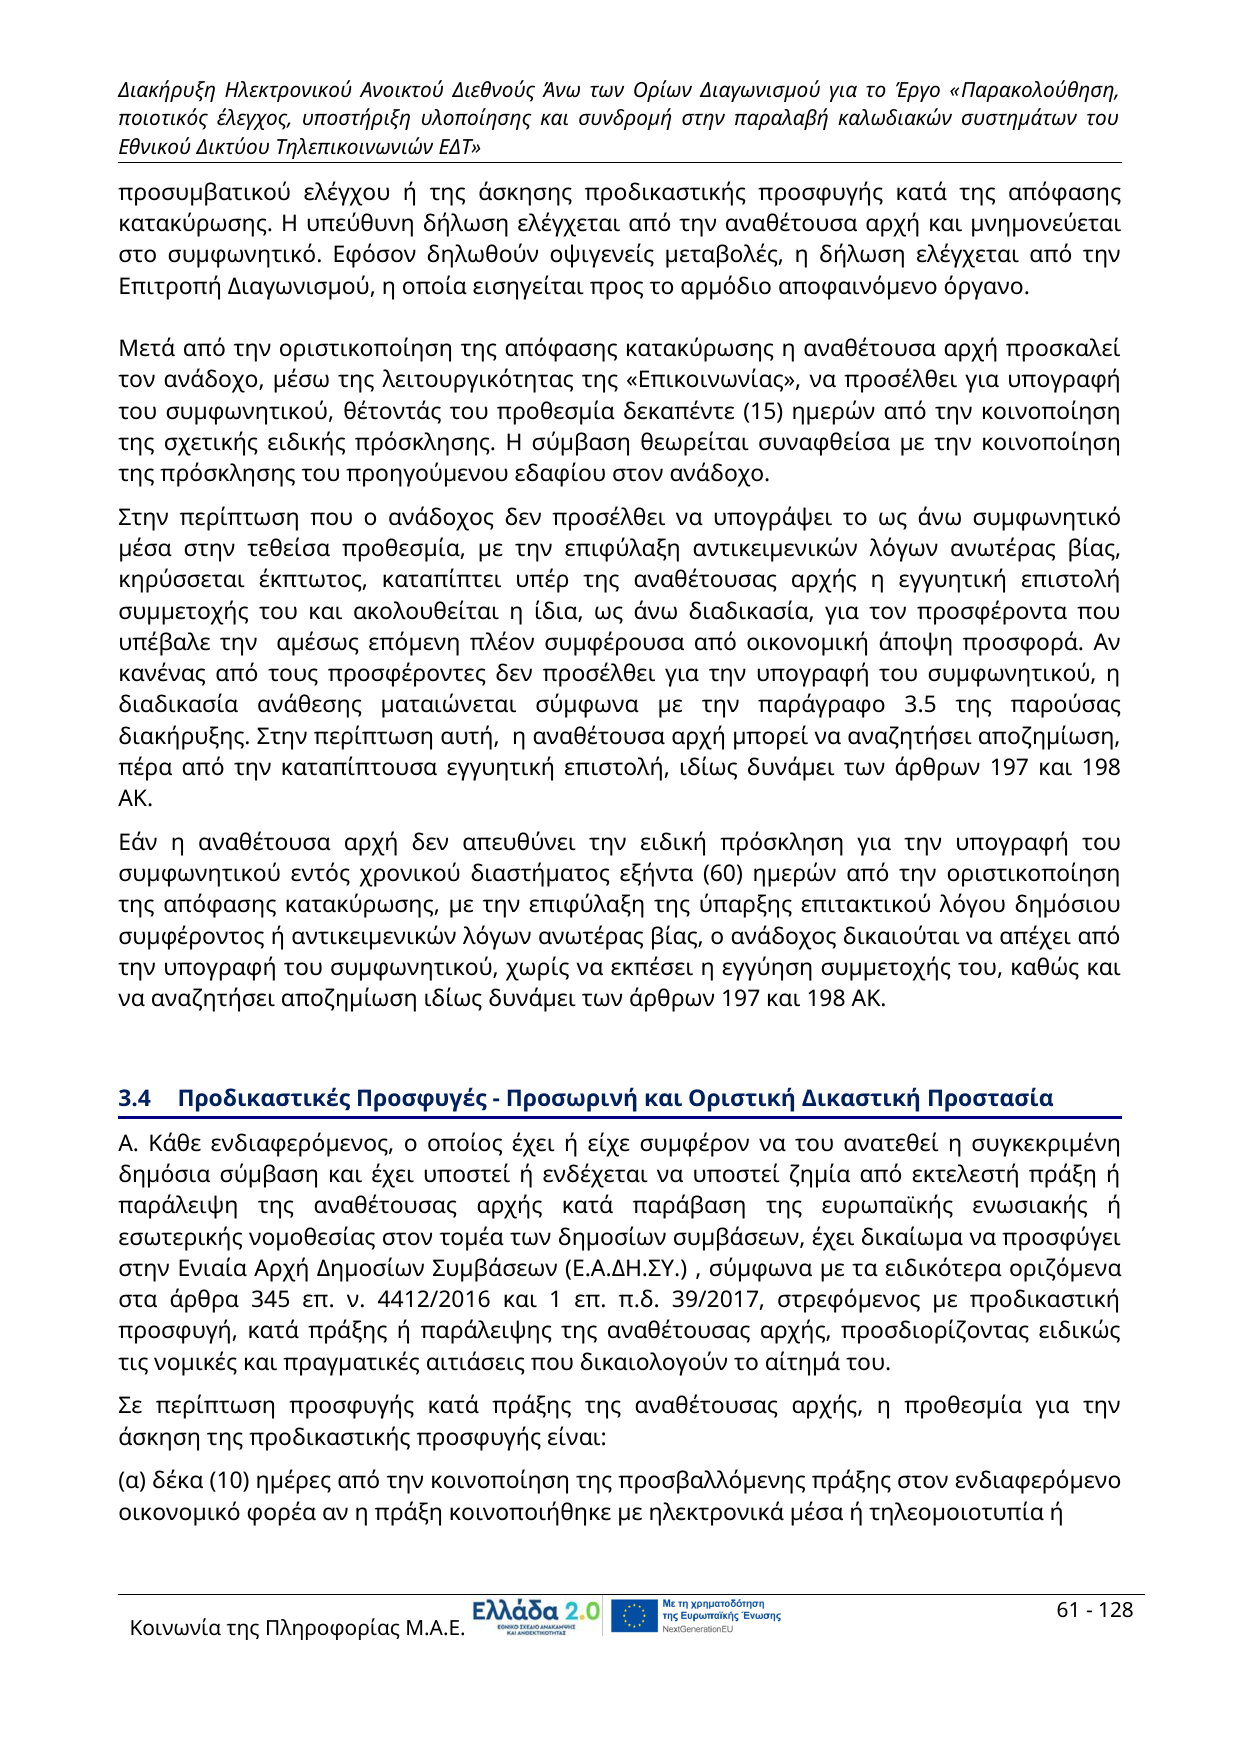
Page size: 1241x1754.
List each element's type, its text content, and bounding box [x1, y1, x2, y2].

subtitle Προδικαστικές Προσφυγές - Προσωρινή και Οριστική Δικαστική Προστασία [118, 1082, 1122, 1116]
text Σε περίπτωση προσφυγής κατά πράξης της αναθέτουσας αρχής, η προθεσμία για την άσκηση της προδικαστικής προσφυγής είναι: [118, 1389, 1122, 1452]
text Στην περίπτωση που ο ανάδοχος δεν προσέλθει να υπογράψει το ως άνω συμφωνητικό μέσα στην τεθείσα προθεσμία, με την επιφύλαξη αντικειμενικών λόγων ανωτέρας βίας, κηρύσσεται έκπτωτος, καταπίπτει υπέρ της αναθέτουσας αρχής η εγγυητική επιστολή συμμετοχής του και ακολουθείται η ίδια, ως άνω διαδικασία, για τον προσφέροντα που υπέβαλε την αμέσως επόμενη πλέον συμφέρουσα από οικονομική άποψη προσφορά. Αν κανένας από τους προσφέροντες δεν προσέλθει για την υπογραφή του συμφωνητικού, η διαδικασία ανάθεσης ματαιώνεται σύμφωνα με την παράγραφο 3.5 της παρούσας διακήρυξης. Στην περίπτωση αυτή, η αναθέτουσα αρχή μπορεί να αναζητήσει αποζημίωση, πέρα από την καταπίπτουσα εγγυητική επιστολή, ιδίως δυνάμει των άρθρων 197 και 198 ΑΚ. [118, 501, 1122, 813]
picture [471, 1595, 786, 1636]
text Μετά από την οριστικοποίηση της απόφασης κατακύρωσης η αναθέτουσα αρχή προσκαλεί τον ανάδοχο, μέσω της λειτουργικότητας της «Επικοινωνίας», να προσέλθει για υπογραφή του συμφωνητικού, θέτοντάς του προθεσμία δεκαπέντε (15) ημερών από την κοινοποίηση της σχετικής ειδικής πρόσκλησης. Η σύμβαση θεωρείται συναφθείσα με την κοινοποίηση της πρόσκλησης του προηγούμενου εδαφίου στον ανάδοχο. [118, 332, 1122, 488]
text Εάν η αναθέτουσα αρχή δεν απευθύνει την ειδική πρόσκληση για την υπογραφή του συμφωνητικού εντός χρονικού διαστήματος εξήντα (60) ημερών από την οριστικοποίηση της απόφασης κατακύρωσης, με την επιφύλαξη της ύπαρξης επιτακτικού λόγου δημόσιου συμφέροντος ή αντικειμενικών λόγων ανωτέρας βίας, ο ανάδοχος δικαιούται να απέχει από την υπογραφή του συμφωνητικού, χωρίς να εκπέσει η εγγύηση συμμετοχής του, καθώς και να αναζητήσει αποζημίωση ιδίως δυνάμει των άρθρων 197 και 198 ΑΚ. [118, 826, 1122, 1013]
text Α. Κάθε ενδιαφερόμενος, ο οποίος έχει ή είχε συμφέρον να του ανατεθεί η συγκεκριμένη δημόσια σύμβαση και έχει υποστεί ή ενδέχεται να υποστεί ζημία από εκτελεστή πράξη ή παράλειψη της αναθέτουσας αρχής κατά παράβαση της ευρωπαϊκής ενωσιακής ή εσωτερικής νομοθεσίας στον τομέα των δημοσίων συμβάσεων, έχει δικαίωμα να προσφύγει στην Ενιαία Αρχή Δημοσίων Συμβάσεων (Ε.Α.ΔΗ.ΣΥ.) , σύμφωνα με τα ειδικότερα οριζόμενα στα άρθρα 345 επ. ν. 4412/2016 και 1 επ. π.δ. 39/2017, στρεφόμενος με προδικαστική προσφυγή, κατά πράξης ή παράλειψης της αναθέτουσας αρχής, προσδιορίζοντας ειδικώς τις νομικές και πραγματικές αιτιάσεις που δικαιολογούν το αίτημά του. [118, 1127, 1122, 1377]
text (α) δέκα (10) ημέρες από την κοινοποίηση της προσβαλλόμενης πράξης στον ενδιαφερόμενο οικονομικό φορέα αν η πράξη κοινοποιήθηκε με ηλεκτρονικά μέσα ή τηλεομοιοτυπία ή [118, 1464, 1122, 1527]
